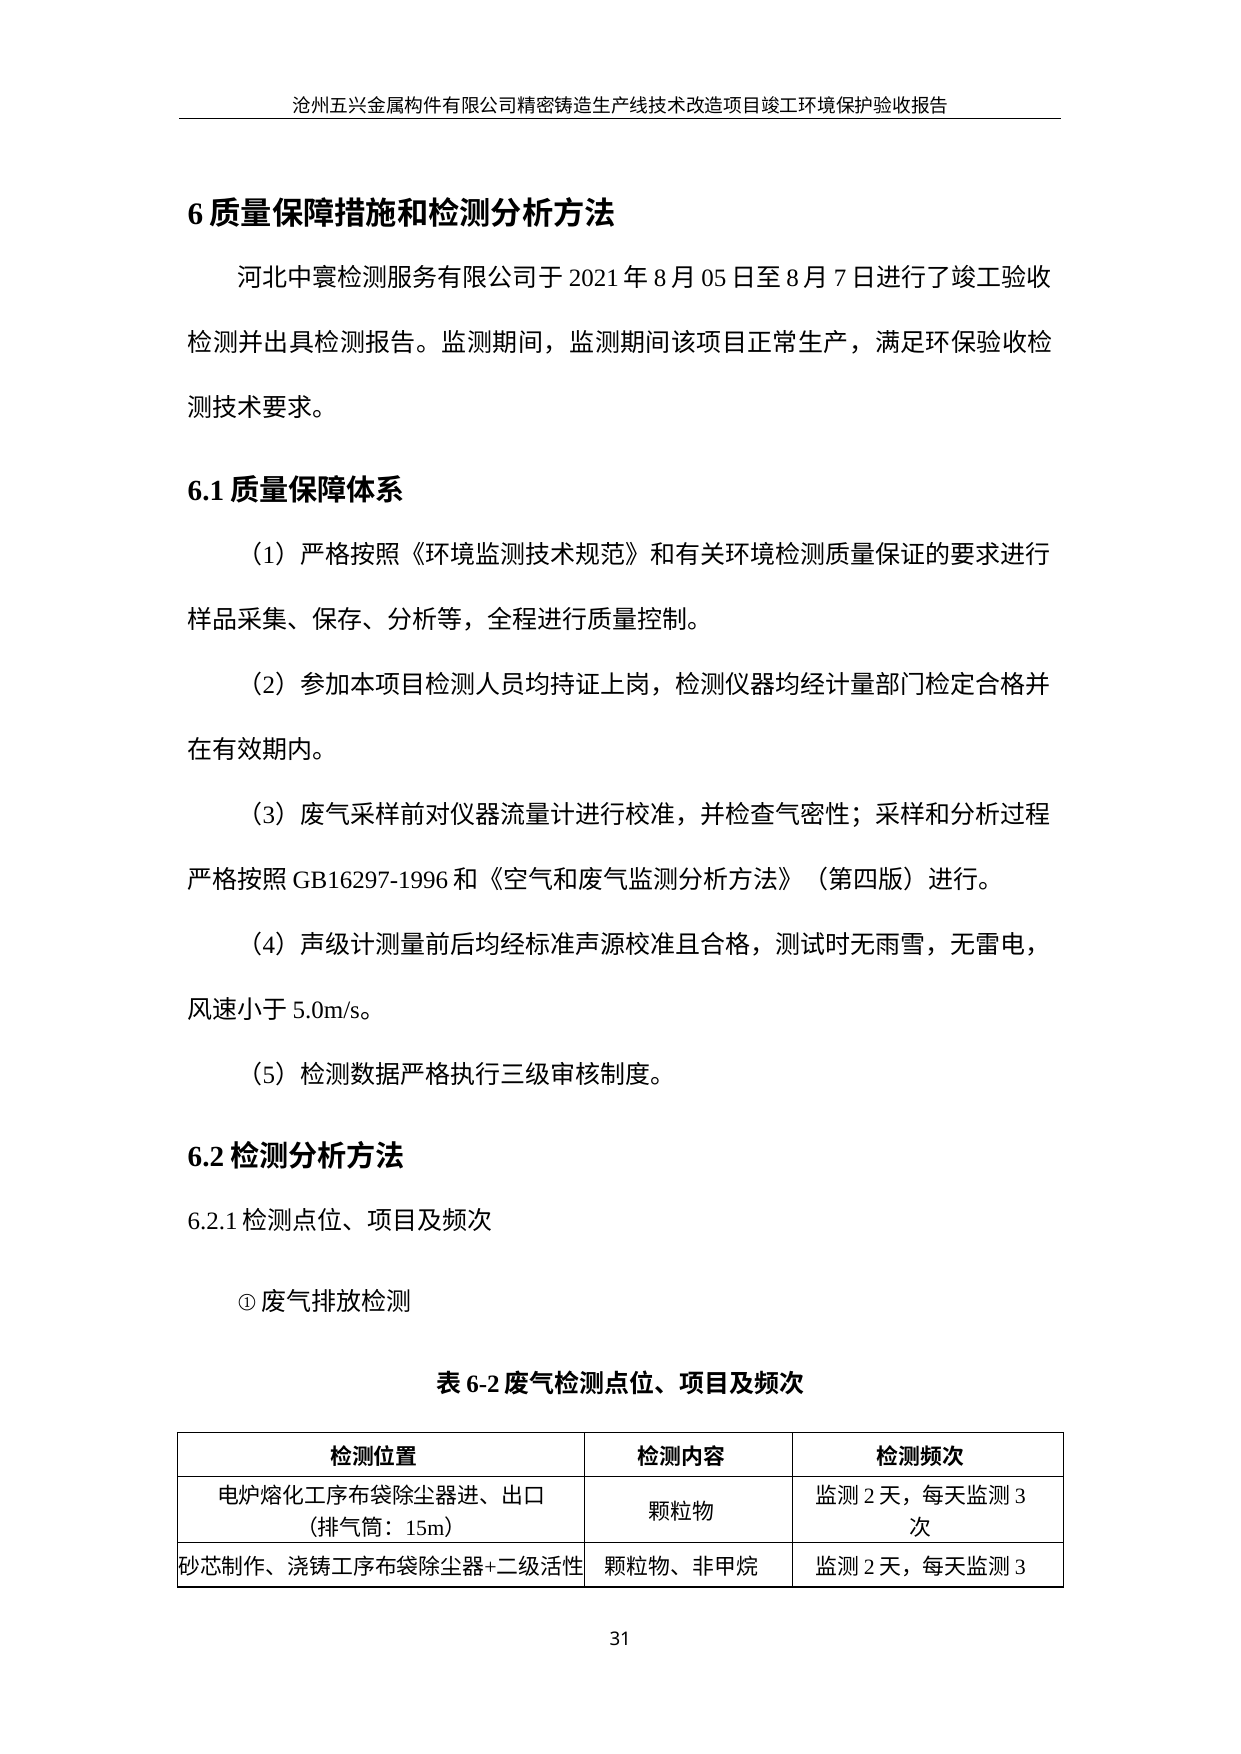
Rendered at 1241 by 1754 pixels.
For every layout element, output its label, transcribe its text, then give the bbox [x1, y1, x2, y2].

text 表6-2废气检测点位、项目及频次 [187, 1349, 1053, 1414]
table_header 检测频次 [793, 1433, 1063, 1476]
text （1）严格按照《环境监测技术规范》和有关环境检测质量保证的要求进行样品采集、保存、分析等，全程进行质量控制。 [187, 520, 1053, 650]
table_cell 颗粒物 [585, 1477, 792, 1542]
subtitle 6质量保障措施和检测分析方法 [187, 178, 1053, 243]
subtitle 6.2.1检测点位、项目及频次 [187, 1186, 1053, 1251]
table_cell 监测2天，每天监测3次 [793, 1477, 1063, 1542]
table_cell 电炉熔化工序布袋除尘器进、出口 （排气筒：15m） [178, 1477, 584, 1542]
subtitle 6.1质量保障体系 [187, 455, 1053, 520]
text （2）参加本项目检测人员均持证上岗，检测仪器均经计量部门检定合格并在有效期内。 [187, 650, 1053, 780]
text （4）声级计测量前后均经标准声源校准且合格，测试时无雨雪，无雷电，风速小于5.0m/s。 [187, 910, 1053, 1040]
text （5）检测数据严格执行三级审核制度。 [187, 1040, 1053, 1105]
table_header 检测内容 [585, 1433, 792, 1476]
table_header 检测位置 [178, 1433, 584, 1476]
subtitle 6.2检测分析方法 [187, 1121, 1053, 1186]
text ①废气排放检测 [187, 1267, 1053, 1332]
text （3）废气采样前对仪器流量计进行校准，并检查气密性；采样和分析过程严格按照GB16297-1996和《空气和废气监测分析方法》（第四版）进行。 [187, 780, 1053, 910]
table_cell 监测2天，每天监测3次 [793, 1543, 1063, 1586]
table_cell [178, 1543, 584, 1586]
text 河北中寰检测服务有限公司于2021年8月05日至8月7日进行了竣工验收检测并出具检测报告。监测期间，监测期间该项目正常生产，满足环保验收检测技术要求。 [187, 243, 1053, 438]
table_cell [585, 1543, 792, 1586]
